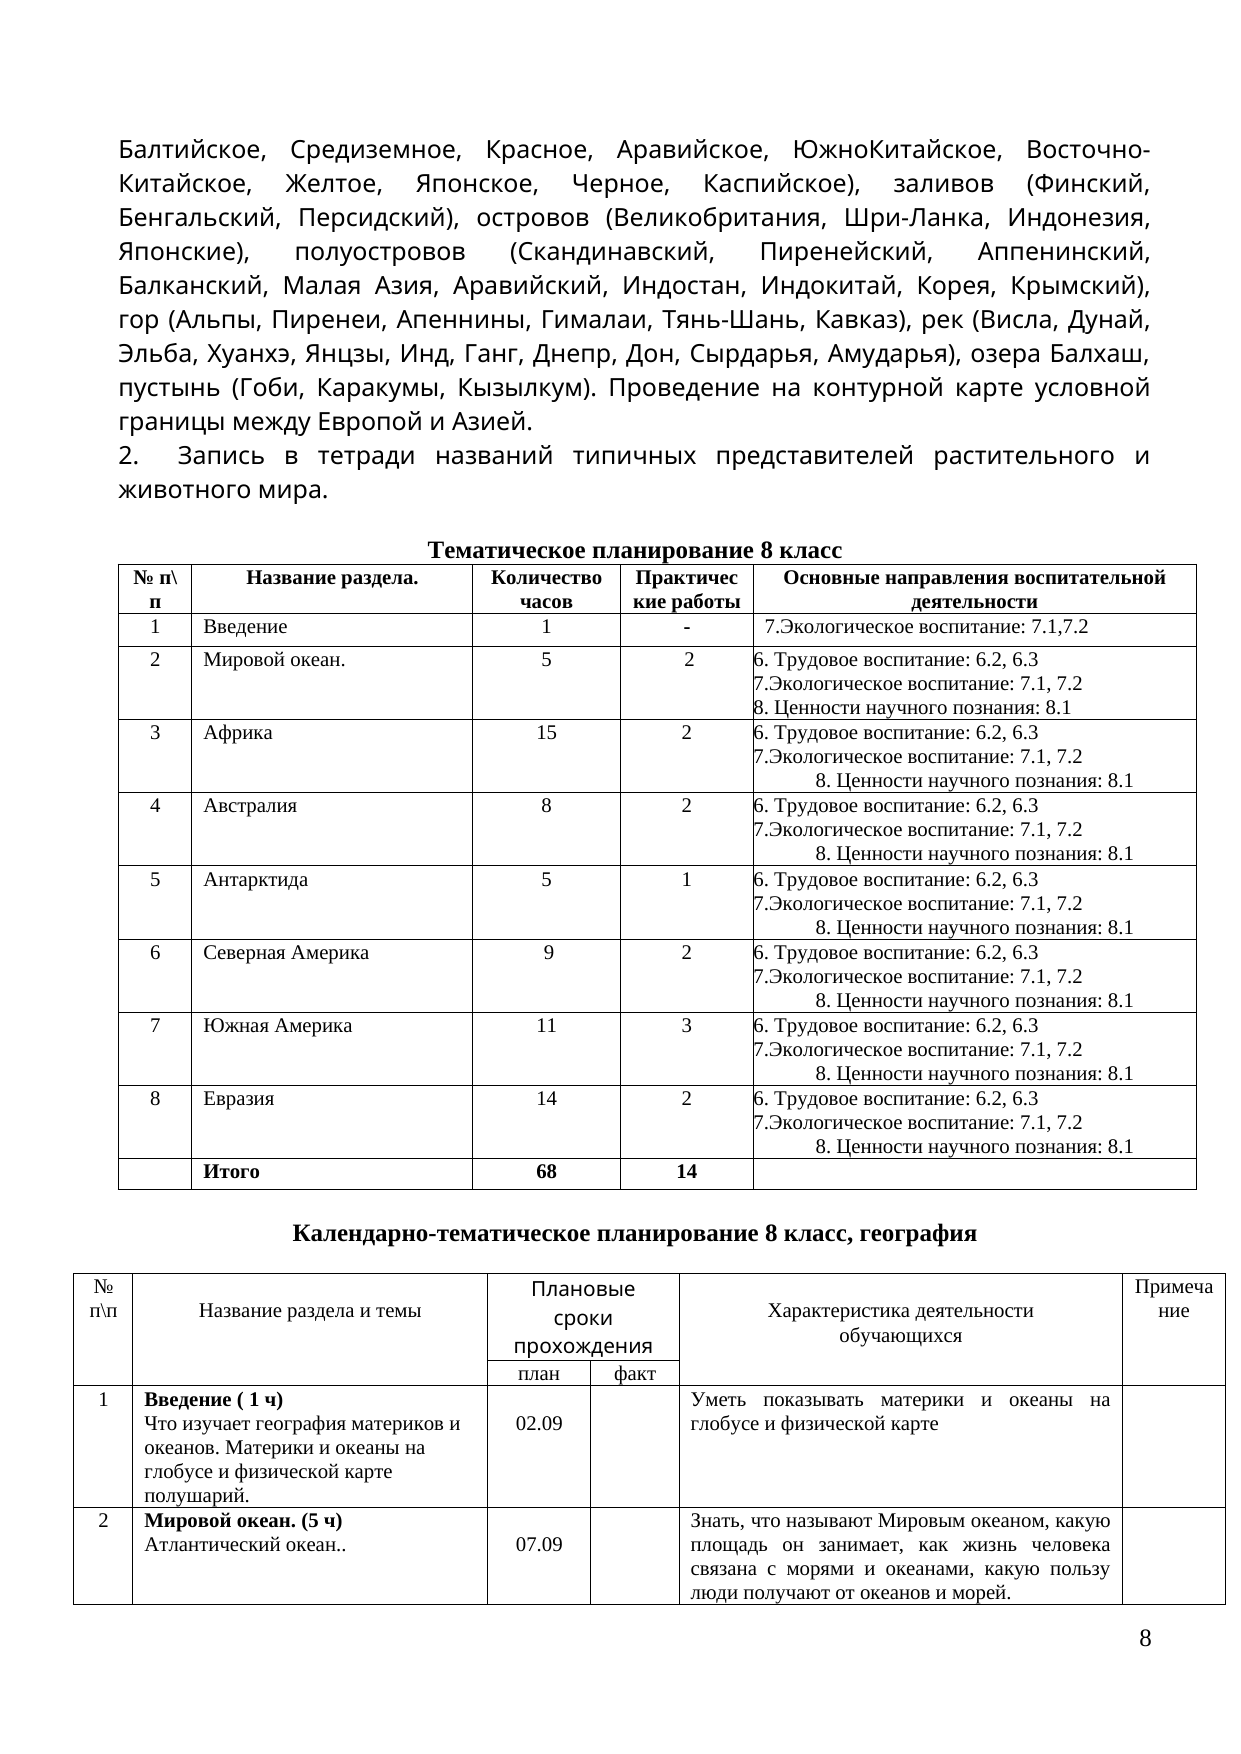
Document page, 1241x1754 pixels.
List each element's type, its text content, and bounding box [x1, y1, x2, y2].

table_cell 07.09 [488, 1508, 590, 1604]
table_cell [591, 1386, 679, 1507]
table_cell 6 [119, 940, 191, 1012]
table_cell Южная Америка [192, 1013, 472, 1085]
table_header № п\п [74, 1274, 132, 1385]
table_cell [754, 1159, 1196, 1188]
table_cell 5 [473, 866, 620, 939]
text Тематическое планирование 8 класс [118, 535, 1152, 563]
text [118, 131, 1152, 438]
table_cell 8 [119, 1086, 191, 1158]
table_cell Знать, что называют Мировым океаном, какую площадь он занимает, как жизнь человека связана с морями и океанами, какую пользу люди получают от океанов и морей. [680, 1508, 1122, 1604]
table_header № п\п [119, 565, 191, 613]
table_cell 68 [473, 1159, 620, 1188]
table_cell 6. Трудовое воспитание: 6.2, 6.3 7.Экологическое воспитание: 7.1, 7.2 8. Ценности научного познания: 8.1 [754, 1086, 1196, 1158]
table_cell [1123, 1386, 1225, 1507]
table_cell 7.Экологическое воспитание: 7.1,7.2 [754, 614, 1196, 646]
table_header Примечание [1123, 1274, 1225, 1385]
table_cell Северная Америка [192, 940, 472, 1012]
table_header Количество часов [473, 565, 620, 613]
table_cell Итого [192, 1159, 472, 1188]
table_cell Введение ( 1 ч) Что изучает география материков и океанов. Материки и океаны на глобусе и физической карте полушарий. [133, 1386, 487, 1507]
table_cell Африка [192, 720, 472, 792]
table_cell 7 [119, 1013, 191, 1085]
table_cell 6. Трудовое воспитание: 6.2, 6.3 7.Экологическое воспитание: 7.1, 7.2 8. Ценности научного познания: 8.1 [754, 647, 1196, 719]
table_cell Антарктида [192, 866, 472, 939]
table_cell 6. Трудовое воспитание: 6.2, 6.3 7.Экологическое воспитание: 7.1, 7.2 8. Ценности научного познания: 8.1 [754, 940, 1196, 1012]
table_cell 6. Трудовое воспитание: 6.2, 6.3 7.Экологическое воспитание: 7.1, 7.2 8. Ценности научного познания: 8.1 [754, 720, 1196, 792]
table_cell 02.09 [488, 1386, 590, 1507]
table_cell 3 [621, 1013, 753, 1085]
table_cell 3 [119, 720, 191, 792]
table_header Характеристика деятельности обучающихся [680, 1274, 1122, 1385]
table_cell Мировой океан. [192, 647, 472, 719]
table_cell - [621, 614, 753, 646]
table_cell 2 [621, 647, 753, 719]
table_cell [1123, 1508, 1225, 1604]
table_cell Австралия [192, 793, 472, 865]
table_cell 11 [473, 1013, 620, 1085]
table_cell 6. Трудовое воспитание: 6.2, 6.3 7.Экологическое воспитание: 7.1, 7.2 8. Ценности научного познания: 8.1 [754, 866, 1196, 939]
table_cell 9 [473, 940, 620, 1012]
table_cell факт [591, 1361, 679, 1385]
table_cell Введение [192, 614, 472, 646]
text 2. Запись в тетради названий типичных представителей растительного и животного мира. [118, 438, 1152, 506]
table_cell 2 [621, 1086, 753, 1158]
table_cell 1 [74, 1386, 132, 1507]
text Календарно-тематическое планирование 8 класс, география [118, 1218, 1152, 1247]
table_header Основные направления воспитательной деятельности [754, 565, 1196, 613]
table_header Плановые сроки прохождения [488, 1274, 679, 1360]
table_cell 14 [621, 1159, 753, 1188]
table_cell 2 [74, 1508, 132, 1604]
table_cell 2 [119, 647, 191, 719]
table_header Название раздела. [192, 565, 472, 613]
table_cell 1 [473, 614, 620, 646]
table_cell 5 [473, 647, 620, 719]
table_cell Мировой океан. (5 ч) Атлантический океан.. [133, 1508, 487, 1604]
table_header Название раздела и темы [133, 1274, 487, 1385]
table_cell 2 [621, 793, 753, 865]
table_cell 2 [621, 940, 753, 1012]
table_cell 6. Трудовое воспитание: 6.2, 6.3 7.Экологическое воспитание: 7.1, 7.2 8. Ценности научного познания: 8.1 [754, 793, 1196, 865]
table_cell [591, 1508, 679, 1604]
table_cell 8 [473, 793, 620, 865]
table_cell 4 [119, 793, 191, 865]
table_cell 2 [621, 720, 753, 792]
table_cell [119, 1159, 191, 1188]
table_cell 5 [119, 866, 191, 939]
table_cell 15 [473, 720, 620, 792]
table_cell Уметь показывать материки и океаны на глобусе и физической карте [680, 1386, 1122, 1507]
table_cell 1 [621, 866, 753, 939]
table_cell Евразия [192, 1086, 472, 1158]
table_cell 6. Трудовое воспитание: 6.2, 6.3 7.Экологическое воспитание: 7.1, 7.2 8. Ценности научного познания: 8.1 [754, 1013, 1196, 1085]
table_cell план [488, 1361, 590, 1385]
table_cell 14 [473, 1086, 620, 1158]
table_cell 1 [119, 614, 191, 646]
table_header Практические работы [621, 565, 753, 613]
